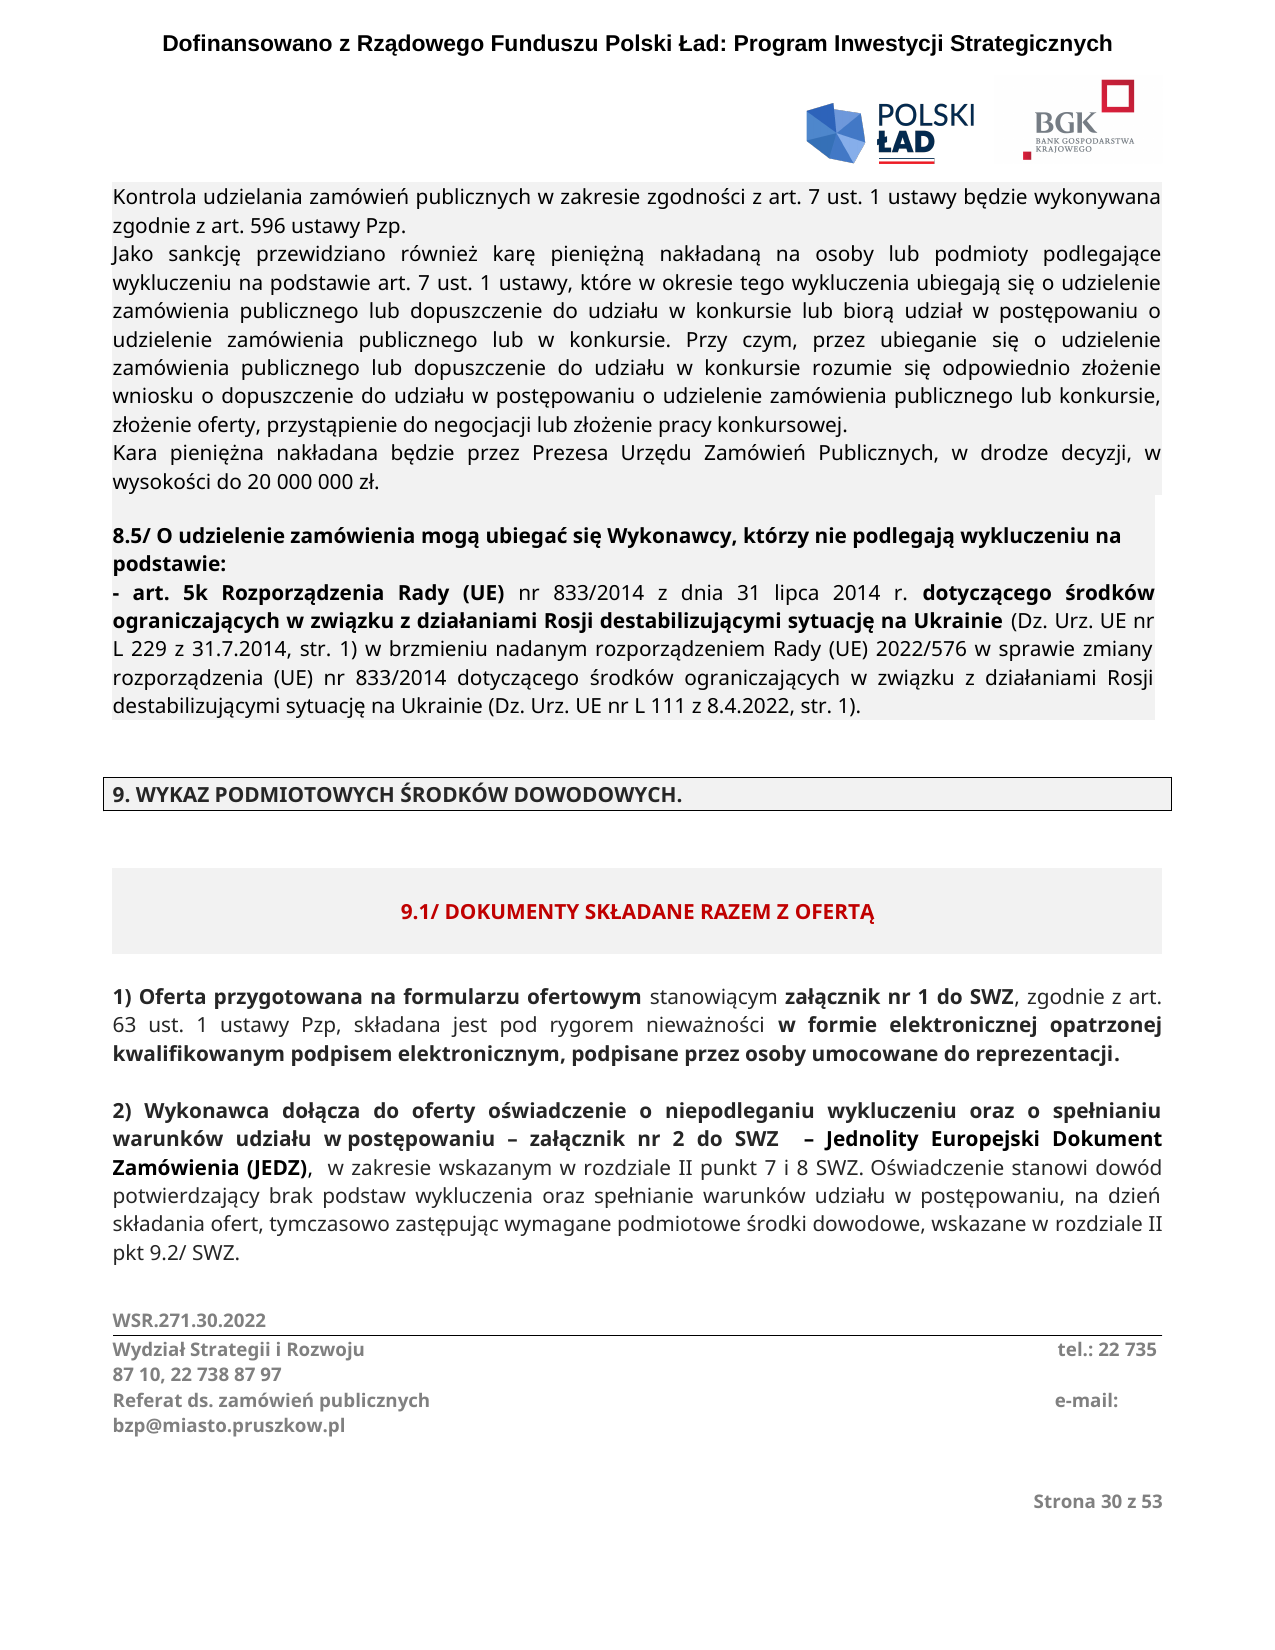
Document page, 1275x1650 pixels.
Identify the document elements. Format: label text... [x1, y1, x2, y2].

text 9.1/ DOKUMENTY SKŁADANE RAZEM Z OFERTĄ [112, 897, 1162, 925]
text Kontrola udzielania zamówień publicznych w zakresie zgodności z art. 7 ust. 1 ustawy będzie wykonywana zgodnie z art. 596 ustawy Pzp. [112, 182, 1162, 239]
text 8.5/ O udzielenie zamówienia mogą ubiegać się Wykonawcy, którzy nie podlegają wykluczeniu na podstawie: [112, 521, 1155, 578]
text Kara pieniężna nakładana będzie przez Prezesa Urzędu Zamówień Publicznych, w drodze decyzji, w wysokości do 20 000 000 zł. [112, 438, 1162, 495]
text Jako sankcję przewidziano również karę pieniężną nakładaną na osoby lub podmioty podlegające wykluczeniu na podstawie art. 7 ust. 1 ustawy, które w okresie tego wykluczenia ubiegają się o udzielenie zamówienia publicznego lub dopuszczenie do udziału w konkursie lub biorą udział w postępowaniu o udzielenie zamówienia publicznego lub w konkursie. Przy czym, przez ubieganie się o udzielenie zamówienia publicznego lub dopuszczenie do udziału w konkursie rozumie się odpowiednio złożenie wniosku o dopuszczenie do udziału w postępowaniu o udzielenie zamówienia publicznego lub konkursie, złożenie oferty, przystąpienie do negocjacji lub złożenie pracy konkursowej. [112, 239, 1162, 438]
text 9. WYKAZ PODMIOTOWYCH ŚRODKÓW DOWODOWYCH. [104, 778, 1171, 810]
text - art. 5k Rozporządzenia Rady (UE) nr 833/2014 z dnia 31 lipca 2014 r. dotyczącego środków ograniczających w związku z działaniami Rosji destabilizującymi sytuację na Ukrainie (Dz. Urz. UE nr L 229 z 31.7.2014, str. 1) w brzmieniu nadanym rozporządzeniem Rady (UE) 2022/576 w sprawie zmiany rozporządzenia (UE) nr 833/2014 dotyczącego środków ograniczających w związku z działaniami Rosji destabilizującymi sytuację na Ukrainie (Dz. Urz. UE nr L 111 z 8.4.2022, str. 1). [112, 578, 1155, 720]
text 2) Wykonawca dołącza do oferty oświadczenie o niepodleganiu wykluczeniu oraz o spełnianiu warunków udziału w postępowaniu – załącznik nr 2 do SWZ – Jednolity Europejski Dokument Zamówienia (JEDZ), w zakresie wskazanym w rozdziale II punkt 7 i 8 SWZ. Oświadczenie stanowi dowód potwierdzający brak podstaw wykluczenia oraz spełnianie warunków udziału w postępowaniu, na dzień składania ofert, tymczasowo zastępując wymagane podmiotowe środki dowodowe, wskazane w rozdziale II pkt 9.2/ SWZ. [112, 1096, 1162, 1266]
picture [994, 75, 1163, 164]
text 1) Oferta przygotowana na formularzu ofertowym stanowiącym załącznik nr 1 do SWZ, zgodnie z art. 63 ust. 1 ustawy Pzp, składana jest pod rygorem nieważności w formie elektronicznej opatrzonej kwalifikowanym podpisem elektronicznym, podpisane przez osoby umocowane do reprezentacji. [112, 982, 1162, 1067]
picture [806, 103, 974, 164]
